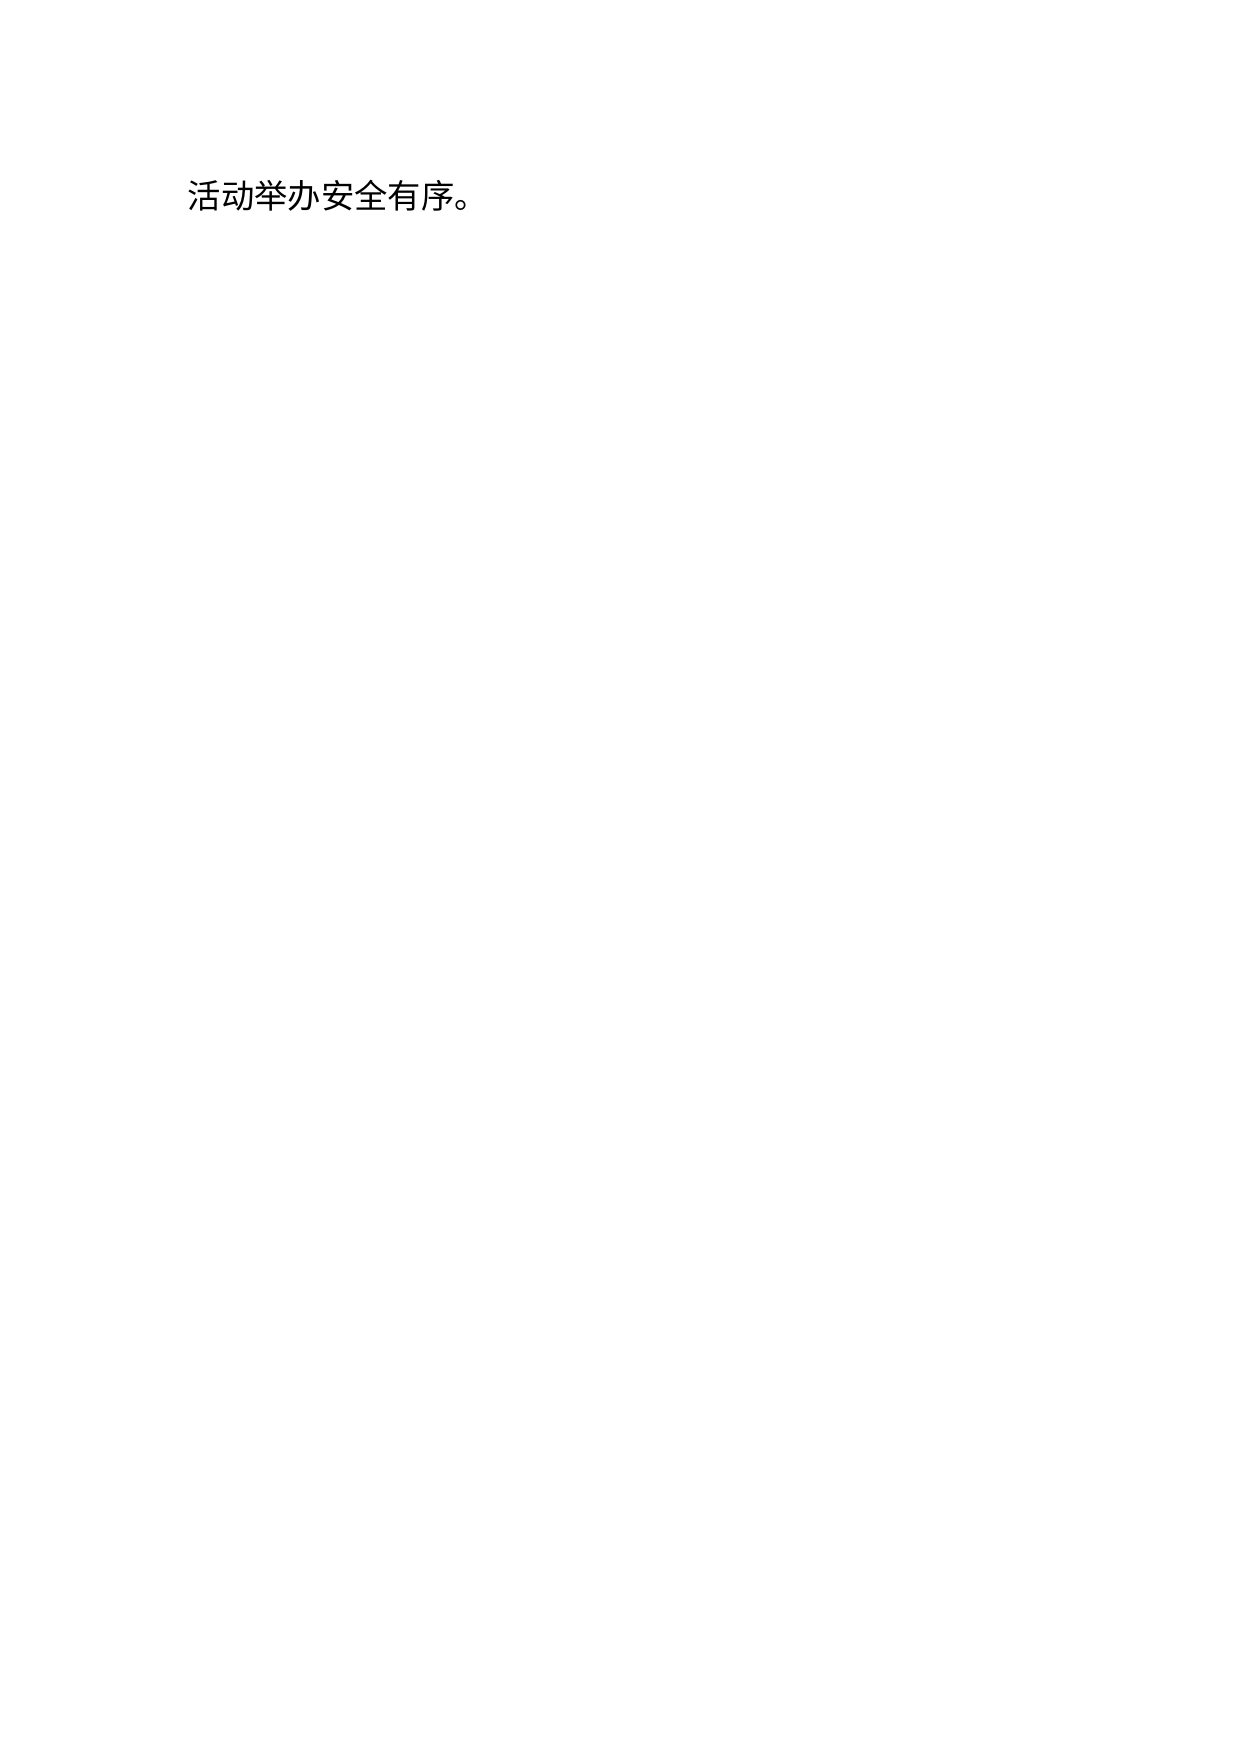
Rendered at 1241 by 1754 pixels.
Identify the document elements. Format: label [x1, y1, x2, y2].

text [187, 162, 1053, 227]
